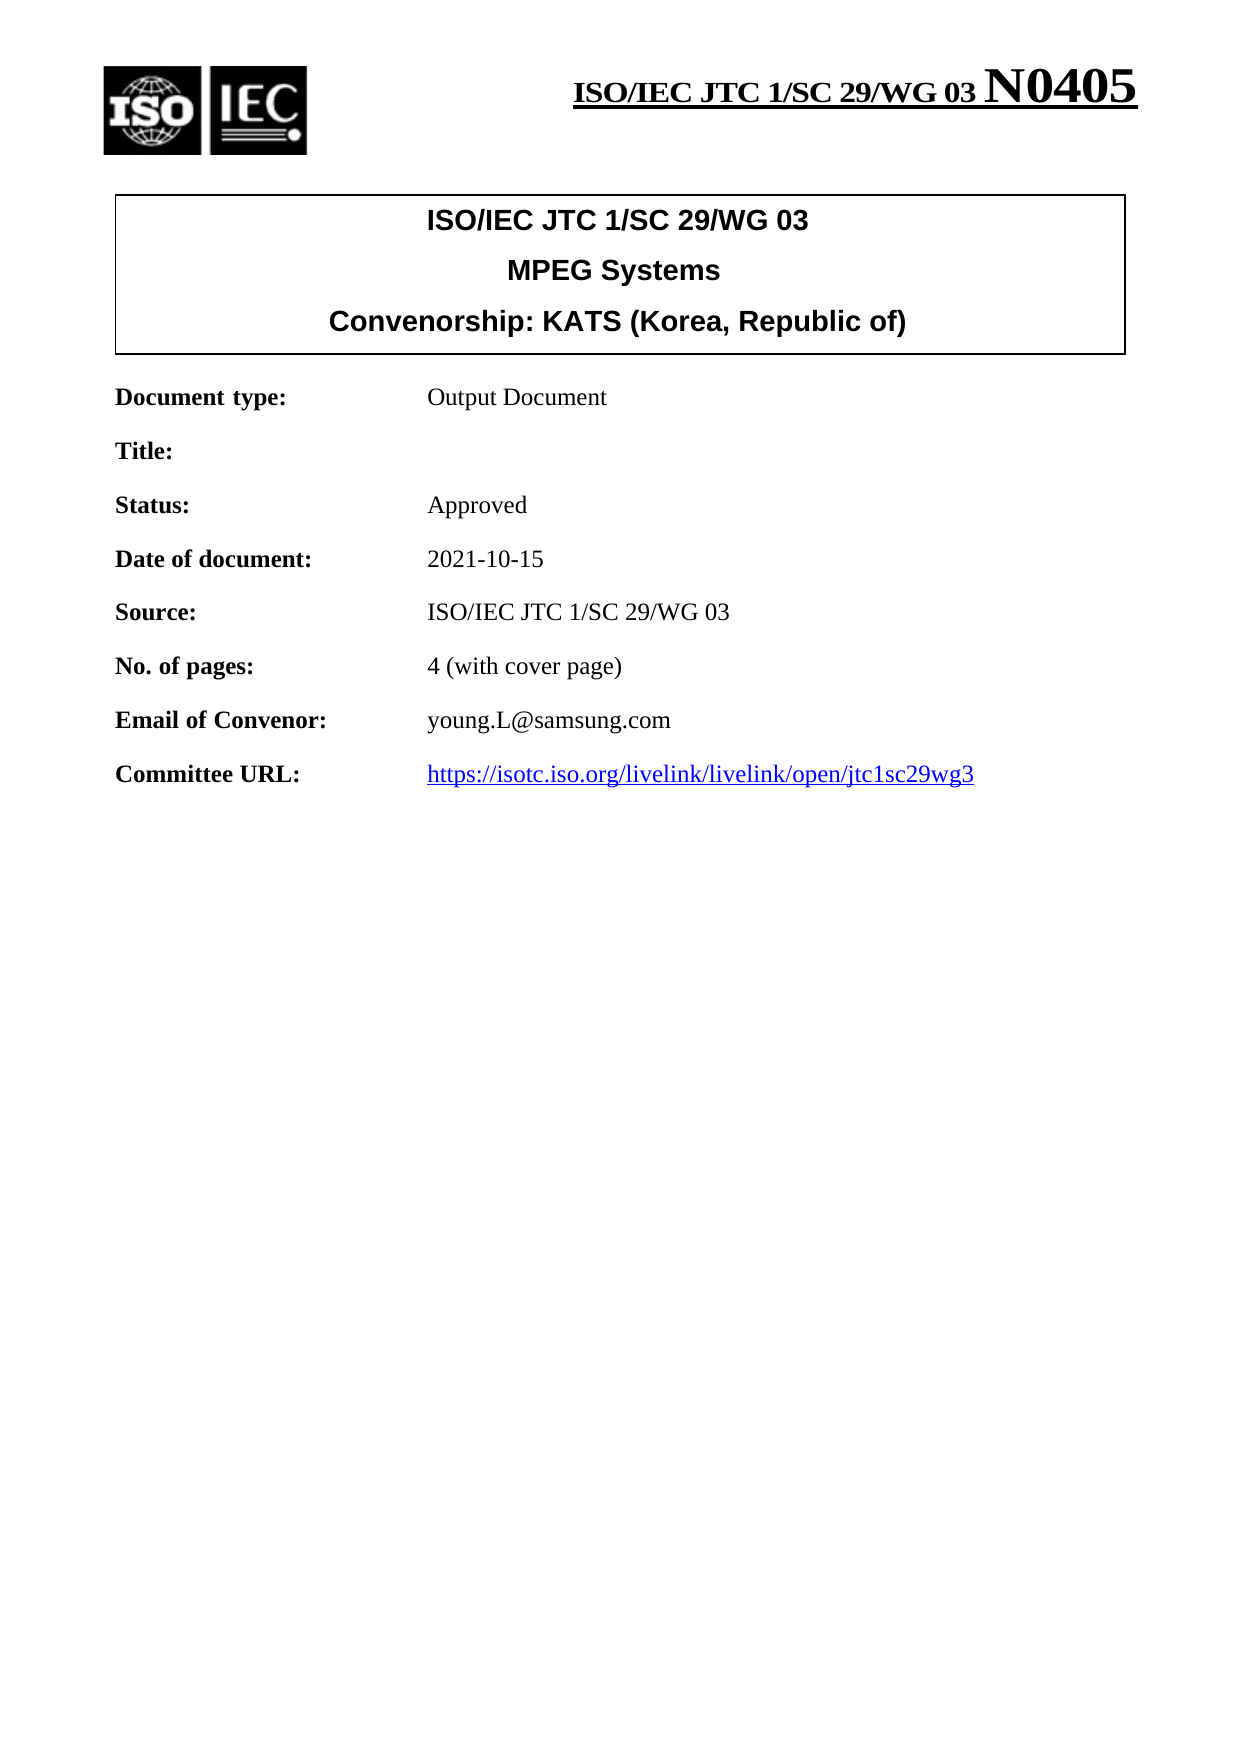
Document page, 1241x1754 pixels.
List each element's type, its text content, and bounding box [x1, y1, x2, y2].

text Email of Convenor: young.L@samsung.com [115, 705, 1138, 734]
text Source: ISO/IEC JTC 1/SC 29/WG 03 [115, 597, 1138, 626]
text No. of pages: 4 (with cover page) [115, 651, 1138, 680]
text Status: Approved [115, 490, 1116, 519]
picture [103, 66, 308, 155]
text Title: Technologies under Consideration for ISO/IEC 23090-6 [115, 436, 1116, 465]
text Committee URL: https://isotc.iso.org/livelink/livelink/open/jtc1sc29wg3 [115, 759, 1138, 787]
text Date of document: 2021-10-15 [115, 544, 1138, 572]
text Document type: Output Document [115, 214, 1138, 411]
title ISO/IEC JTC 1/SC 29/WG 03 N0405 [104, 56, 1138, 114]
